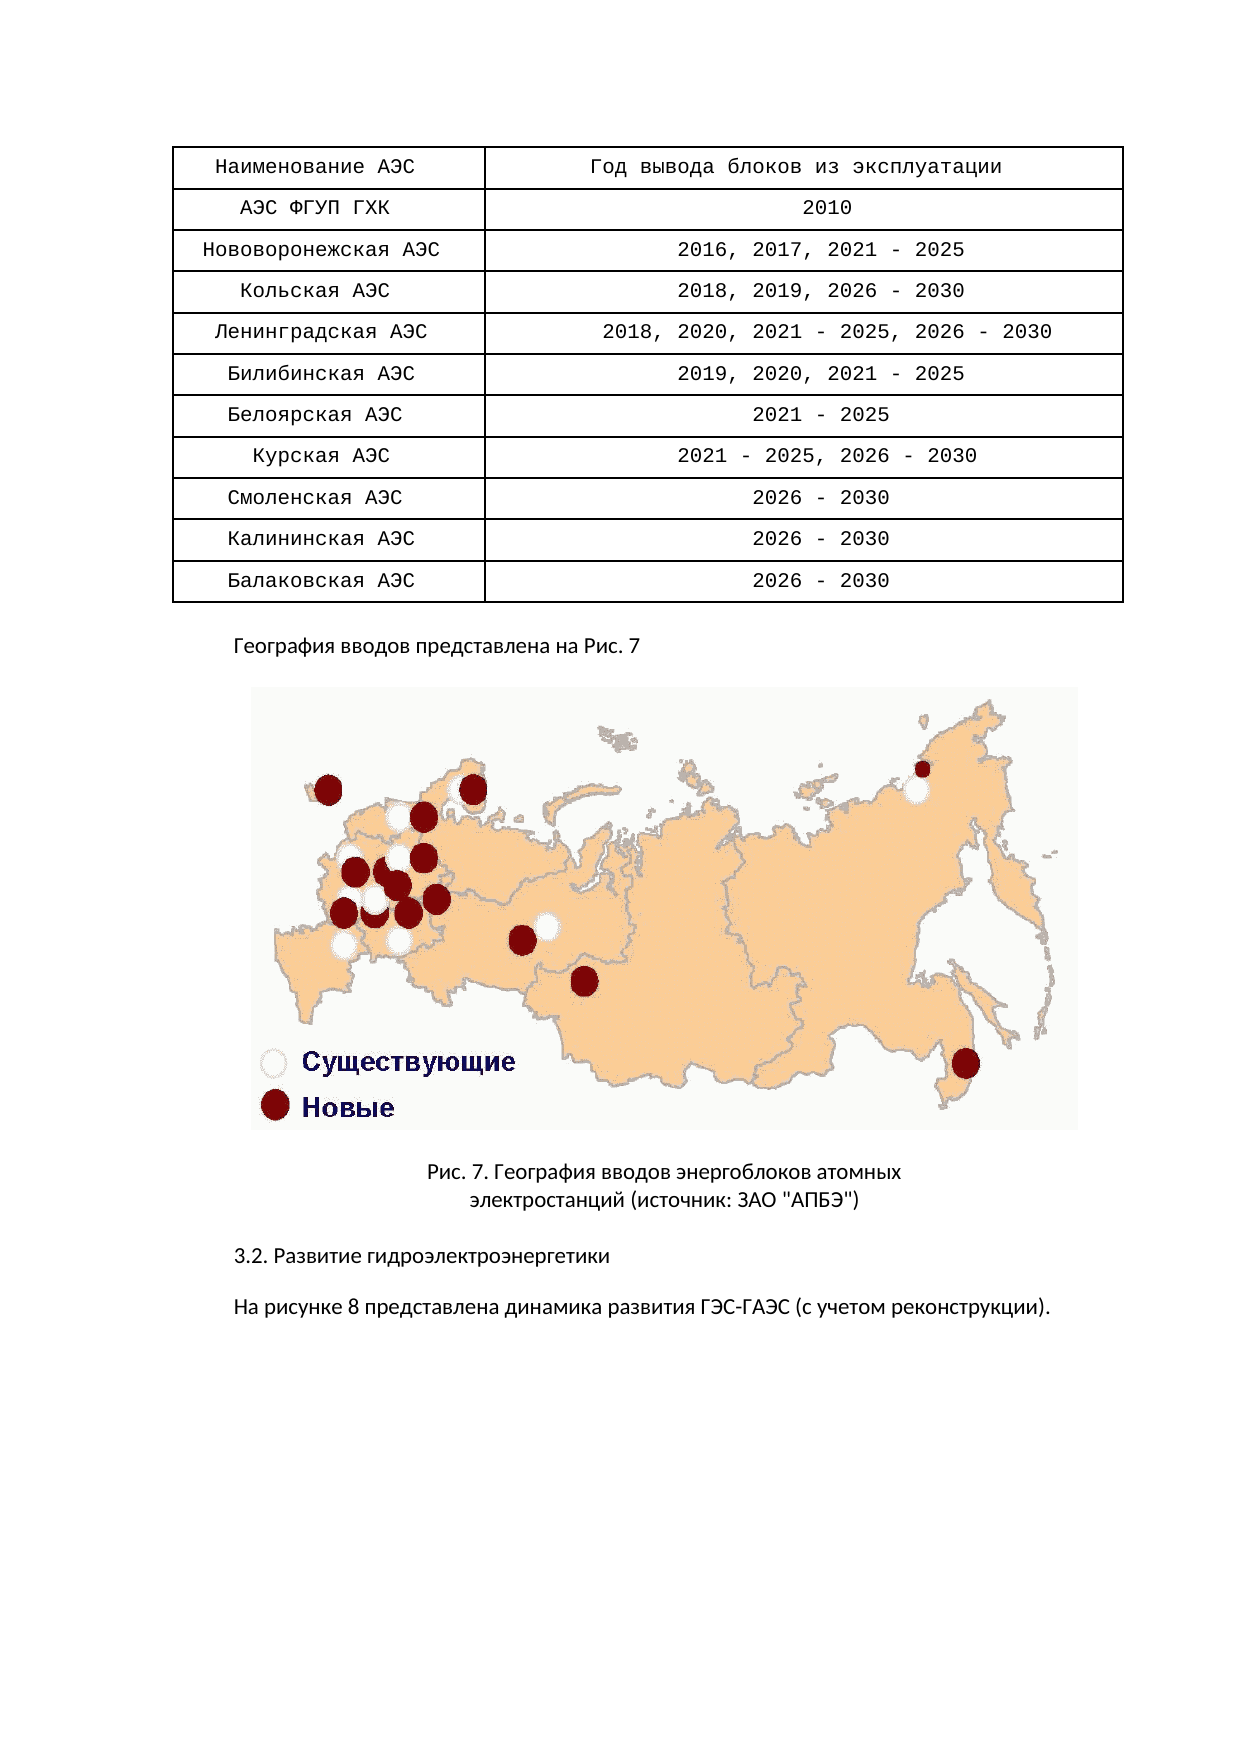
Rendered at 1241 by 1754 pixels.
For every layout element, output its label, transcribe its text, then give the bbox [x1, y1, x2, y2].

table_cell Белоярская АЭС [174, 396, 484, 436]
table_cell 2021 - 2025 [486, 396, 1122, 436]
text Рис. 7. География вводов энергоблоков атомных [177, 1157, 1152, 1186]
table_header Наименование АЭС [174, 148, 484, 187]
text электростанций (источник: ЗАО "АПБЭ") [177, 1186, 1152, 1213]
text На рисунке 8 представлена динамика развития ГЭС-ГАЭС (с учетом реконструкции). [177, 1292, 1152, 1321]
table_cell 2021 - 2025, 2026 - 2030 [486, 438, 1122, 477]
table_cell Нововоронежская АЭС [174, 231, 484, 270]
table_cell 2026 - 2030 [486, 520, 1122, 560]
table_cell 2019, 2020, 2021 - 2025 [486, 355, 1122, 394]
picture [251, 687, 1078, 1130]
table_cell Смоленская АЭС [174, 479, 484, 518]
table_cell Билибинская АЭС [174, 355, 484, 394]
table_cell 2018, 2020, 2021 - 2025, 2026 - 2030 [486, 314, 1122, 353]
table_cell Калининская АЭС [174, 520, 484, 560]
table_cell Балаковская АЭС [174, 562, 484, 601]
text 3.2. Развитие гидроэлектроэнергетики [177, 1242, 1152, 1269]
table_cell АЭС ФГУП ГХК [174, 190, 484, 229]
text География вводов представлена на Рис. 7 [177, 631, 1152, 659]
table_cell Кольская АЭС [174, 272, 484, 312]
table_header Год вывода блоков из эксплуатации [486, 148, 1122, 187]
table_cell 2018, 2019, 2026 - 2030 [486, 272, 1122, 312]
table_cell 2010 [486, 190, 1122, 229]
table_cell 2026 - 2030 [486, 562, 1122, 601]
table_cell 2026 - 2030 [486, 479, 1122, 518]
table_cell 2016, 2017, 2021 - 2025 [486, 231, 1122, 270]
table_cell Курская АЭС [174, 438, 484, 477]
table_cell Ленинградская АЭС [174, 314, 484, 353]
